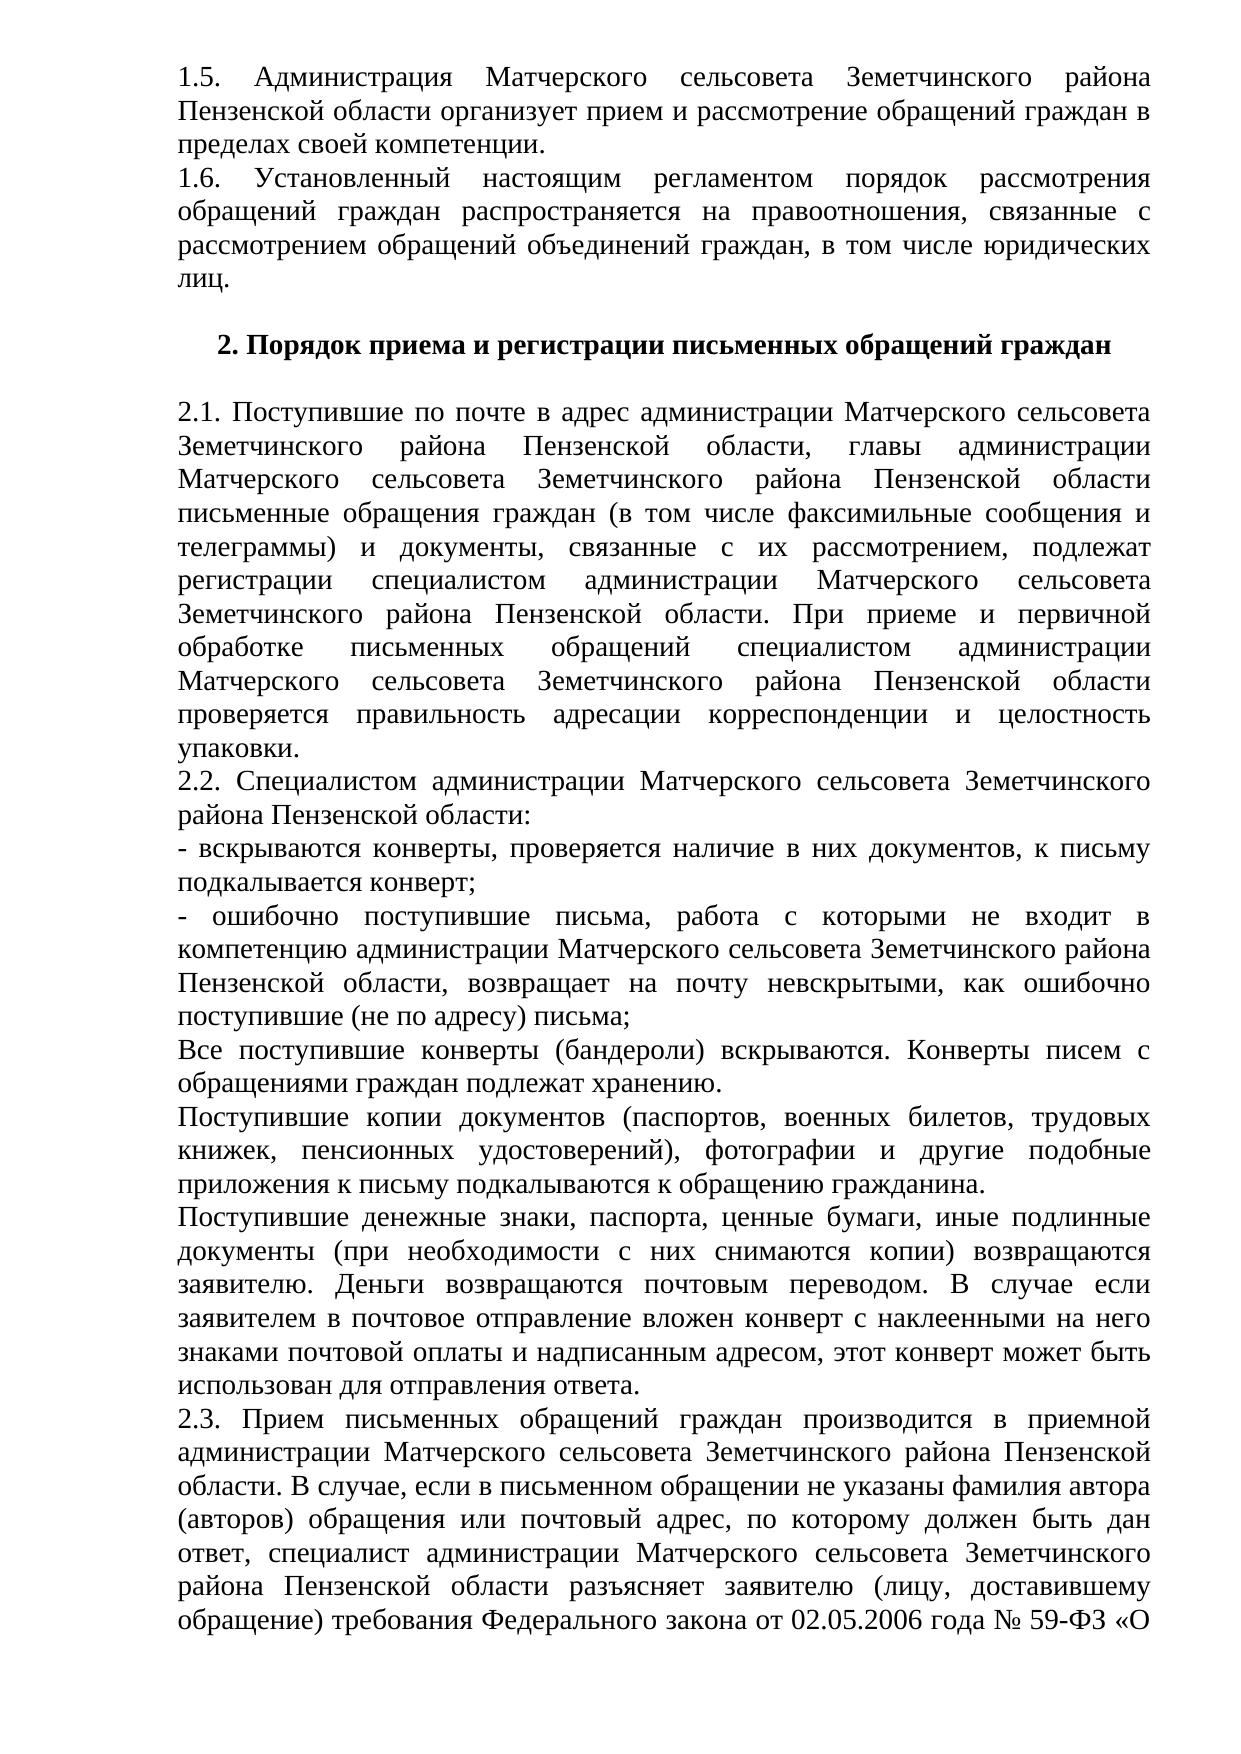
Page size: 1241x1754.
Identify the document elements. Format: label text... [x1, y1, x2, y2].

text 2. Порядок приема и регистрации письменных обращений граждан [177, 327, 1152, 361]
text Поступившие денежные знаки, паспорта, ценные бумаги, иные подлинные документы (при необходимости с них снимаются копии) возвращаются заявителю. Деньги возвращаются почтовым переводом. В случае если заявителем в почтовое отправление вложен конверт с наклеенными на него знаками почтовой оплаты и надписанным адресом, этот конверт может быть использован для отправления ответа. [177, 1199, 1152, 1401]
text Поступившие копии документов (паспортов, военных билетов, трудовых книжек, пенсионных удостоверений), фотографии и другие подобные приложения к письму подкалываются к обращению гражданина. [177, 1099, 1152, 1199]
text 2.1. Поступившие по почте в адрес администрации Матчерского сельсовета Земетчинского района Пензенской области, главы администрации Матчерского сельсовета Земетчинского района Пензенской области письменные обращения граждан (в том числе факсимильные сообщения и телеграммы) и документы, связанные с их рассмотрением, подлежат регистрации специалистом администрации Матчерского сельсовета Земетчинского района Пензенской области. При приеме и первичной обработке письменных обращений специалистом администрации Матчерского сельсовета Земетчинского района Пензенской области проверяется правильность адресации корреспонденции и целостность упаковки. [177, 394, 1152, 763]
text - ошибочно поступившие письма, работа с которыми не входит в компетенцию администрации Матчерского сельсовета Земетчинского района Пензенской области, возвращает на почту невскрытыми, как ошибочно поступившие (не по адресу) письма; [177, 898, 1152, 1032]
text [177, 1401, 1152, 1636]
text 1.6. Установленный настоящим регламентом порядок рассмотрения обращений граждан распространяется на правоотношения, связанные с рассмотрением обращений объединений граждан, в том числе юридических лиц. [177, 160, 1152, 294]
text Все поступившие конверты (бандероли) вскрываются. Конверты писем с обращениями граждан подлежат хранению. [177, 1032, 1152, 1099]
text 1.5. Администрация Матчерского сельсовета Земетчинского района Пензенской области организует прием и рассмотрение обращений граждан в пределах своей компетенции. [177, 59, 1152, 160]
text 2.2. Специалистом администрации Матчерского сельсовета Земетчинского района Пензенской области: [177, 763, 1152, 831]
text - вскрываются конверты, проверяется наличие в них документов, к письму подкалывается конверт; [177, 831, 1152, 898]
